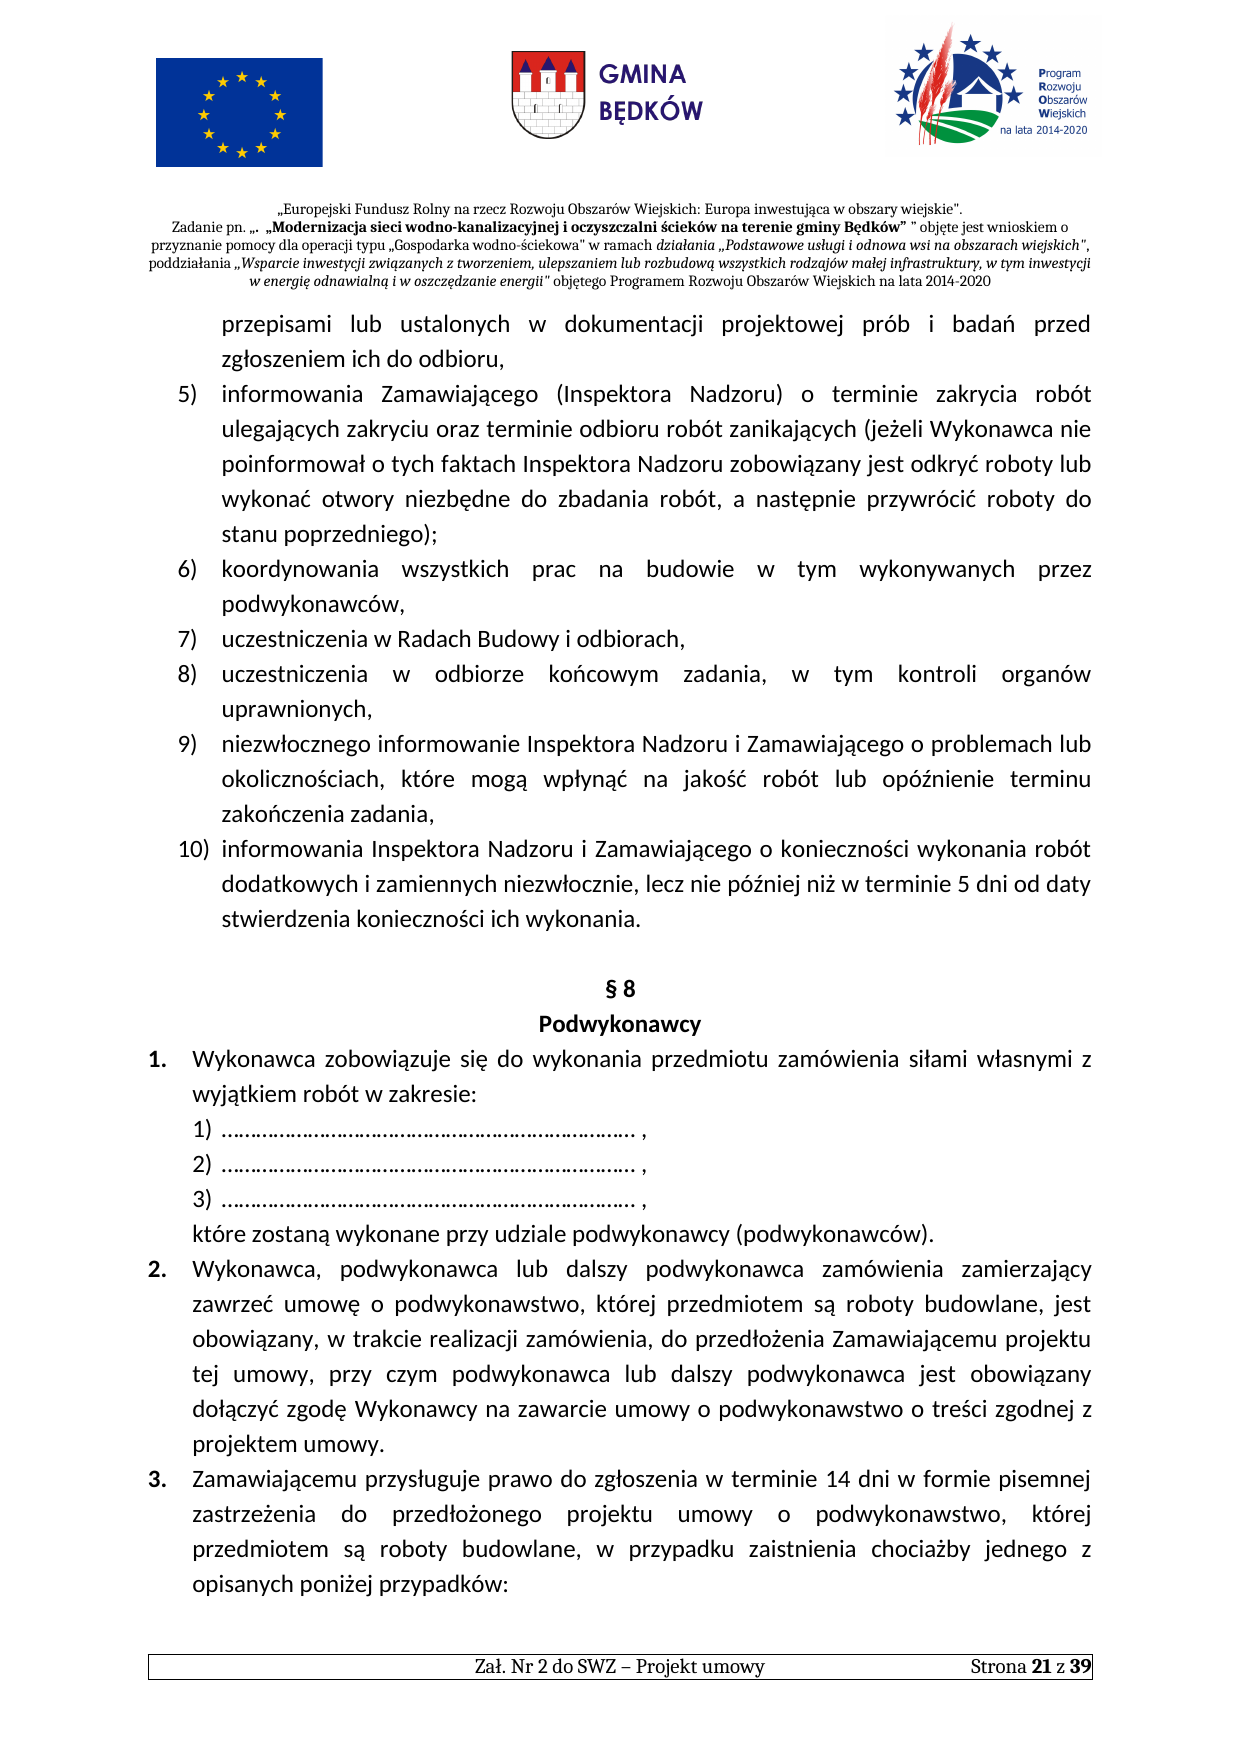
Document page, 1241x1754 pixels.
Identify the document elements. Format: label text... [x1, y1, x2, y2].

list informowania Inspektora Nadzoru i Zamawiającego o konieczności wykonania robót dodatkowych i zamiennych niezwłocznie, lecz nie później niż w terminie 5 dni od daty stwierdzenia konieczności ich wykonania. [177, 833, 1093, 934]
picture [885, 15, 1103, 157]
list koordynowania wszystkich prac na budowie w tym wykonywanych przez podwykonawców, [177, 553, 1093, 619]
text które zostaną wykonane przy udziale podwykonawcy (podwykonawców). [148, 1218, 1093, 1249]
list niezwłocznego informowanie Inspektora Nadzoru i Zamawiającego o problemach lub okolicznościach, które mogą wpłynąć na jakość robót lub opóźnienie terminu zakończenia zadania, [177, 728, 1093, 829]
text § 8 [148, 938, 1093, 1004]
list ……………………………………………………………… , [192, 1113, 1093, 1144]
text Podwykonawcy [148, 1008, 1093, 1039]
picture [511, 51, 729, 139]
picture [156, 58, 323, 167]
list Wykonawca zobowiązuje się do wykonania przedmiotu zamówienia siłami własnymi z wyjątkiem robót w zakresie: [148, 1043, 1093, 1109]
list Zamawiającemu przysługuje prawo do zgłoszenia w terminie 14 dni w formie pisemnej zastrzeżenia do przedłożonego projektu umowy o podwykonawstwo, której przedmiotem są roboty budowlane, w przypadku zaistnienia chociażby jednego z opisanych poniżej przypadków: [148, 1463, 1093, 1599]
list informowania Zamawiającego (Inspektora Nadzoru) o terminie zakrycia robót ulegających zakryciu oraz terminie odbioru robót zanikających (jeżeli Wykonawca nie poinformował o tych faktach Inspektora Nadzoru zobowiązany jest odkryć roboty lub wykonać otwory niezbędne do zbadania robót, a następnie przywrócić roboty do stanu poprzedniego); [177, 378, 1093, 549]
list uczestniczenia w Radach Budowy i odbiorach, [177, 623, 1093, 654]
list Wykonawca, podwykonawca lub dalszy podwykonawca zamówienia zamierzający zawrzeć umowę o podwykonawstwo, której przedmiotem są roboty budowlane, jest obowiązany, w trakcie realizacji zamówienia, do przedłożenia Zamawiającemu projektu tej umowy, przy czym podwykonawca lub dalszy podwykonawca jest obowiązany dołączyć zgodę Wykonawcy na zawarcie umowy o podwykonawstwo o treści zgodnej z projektem umowy. [148, 1253, 1093, 1459]
list ……………………………………………………………… , [192, 1183, 1093, 1214]
list uczestniczenia w odbiorze końcowym zadania, w tym kontroli organów uprawnionych, [177, 658, 1093, 724]
list ……………………………………………………………… , [192, 1148, 1093, 1179]
